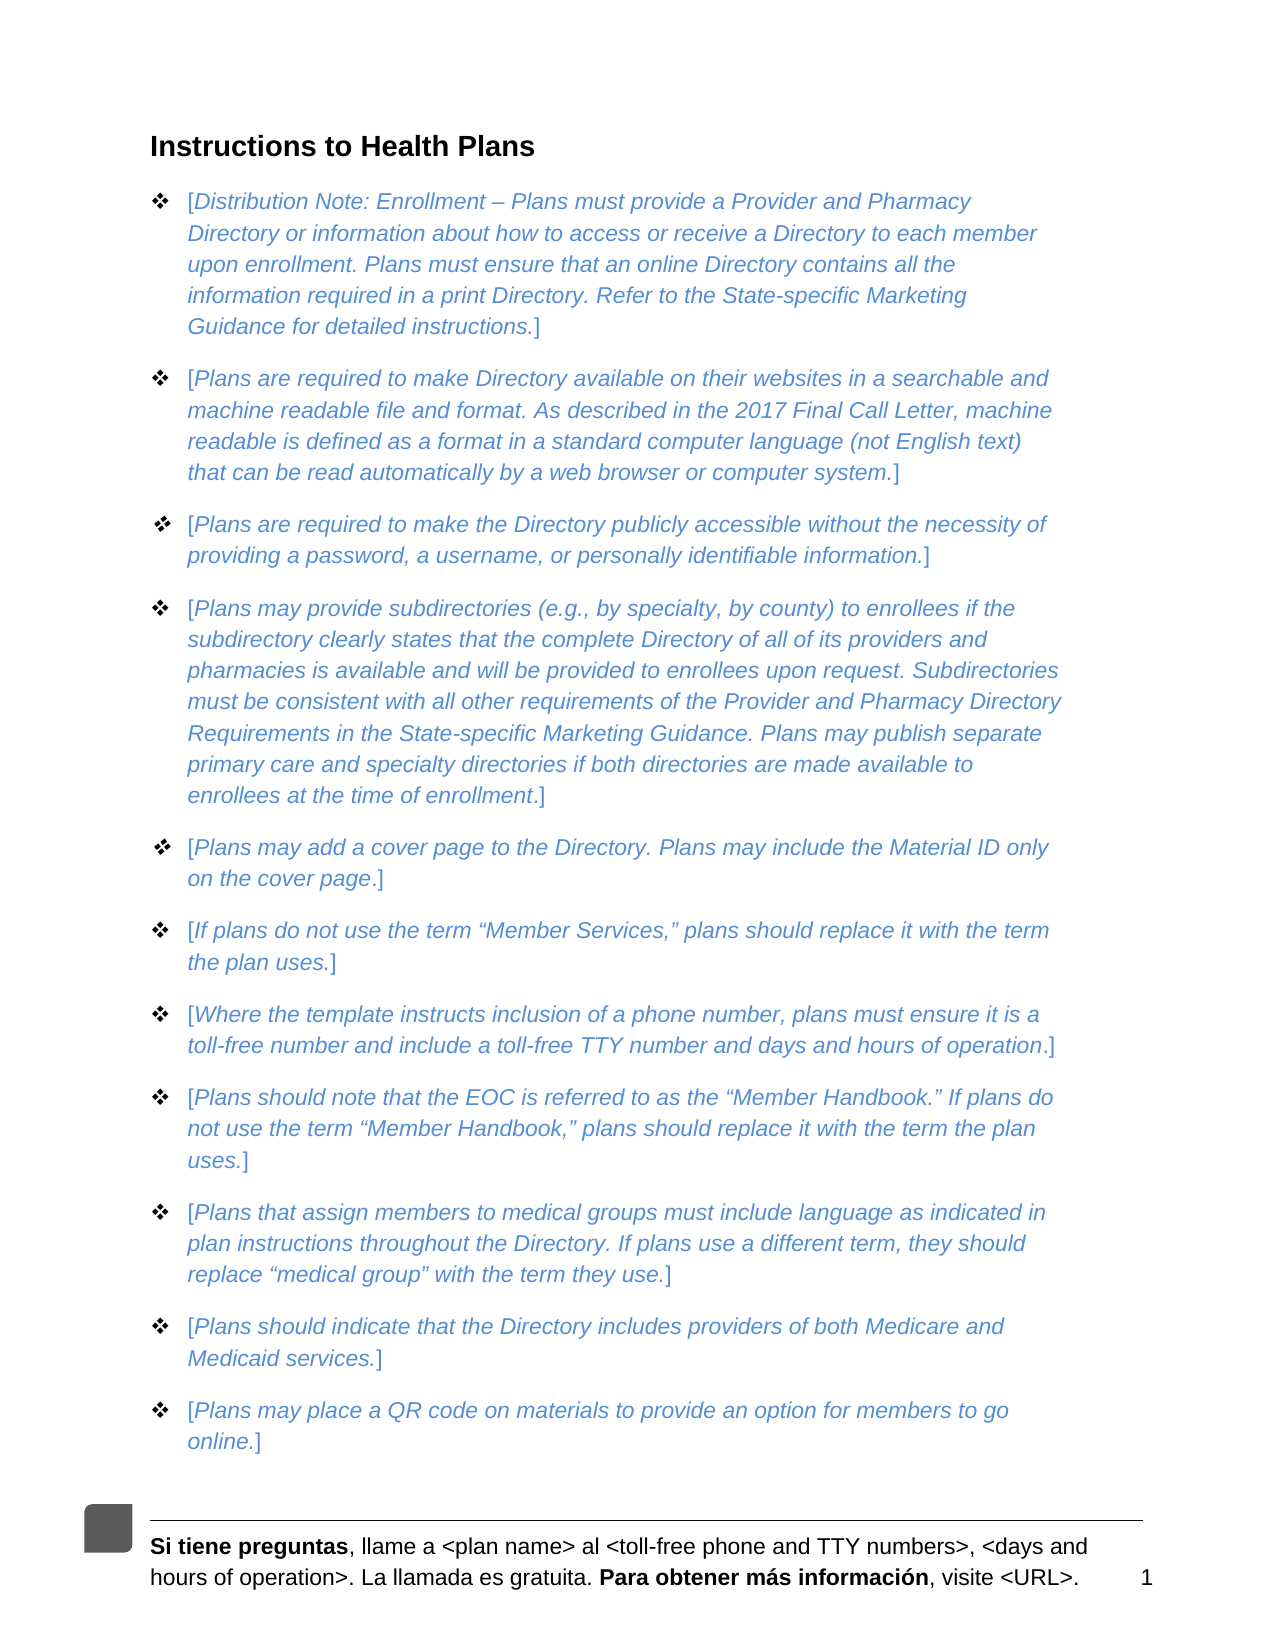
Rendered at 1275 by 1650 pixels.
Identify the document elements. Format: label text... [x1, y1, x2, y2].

list [Plans are required to make Directory available on their websites in a searchable and machine readable file and format. As described in the 2017 Final Call Letter, machine readable is defined as a format in a standard computer language (not English text) that can be read automatically by a web browser or computer system.] [150, 362, 1068, 487]
list [Plans that assign members to medical groups must include language as indicated in plan instructions throughout the Directory. If plans use a different term, they should replace “medical group” with the term they use.] [150, 1195, 1068, 1289]
list [Plans should note that the EOC is referred to as the “Member Handbook.” If plans do not use the term “Member Handbook,” plans should replace it with the term the plan uses.] [150, 1081, 1068, 1174]
list [Plans are required to make the Directory publicly accessible without the necessity of providing a password, a username, or personally identifiable information.] [150, 508, 1068, 570]
list [Where the template instructs inclusion of a phone number, plans must ensure it is a toll-free number and include a toll-free TTY number and days and hours of operation.] [150, 997, 1068, 1060]
list [Plans may place a QR code on materials to provide an option for members to go online.] [150, 1393, 1068, 1456]
text Instructions to Health Plans [150, 126, 1143, 164]
list [Plans may provide subdirectories (e.g., by specialty, by county) to enrollees if the subdirectory clearly states that the complete Directory of all of its providers and pharmacies is available and will be provided to enrollees upon request. Subdirectories must be consistent with all other requirements of the Provider and Pharmacy Directory Requirements in the State-specific Marketing Guidance. Plans may publish separate primary care and specialty directories if both directories are made available to enrollees at the time of enrollment.] [150, 591, 1068, 810]
list [Plans should indicate that the Directory includes providers of both Medicare and Medicaid services.] [150, 1310, 1068, 1372]
list [If plans do not use the term “Member Services,” plans should replace it with the term the plan uses.] [150, 914, 1068, 976]
list [Distribution Note: Enrollment – Plans must provide a Provider and Pharmacy Directory or information about how to access or receive a Directory to each member upon enrollment. Plans must ensure that an online Directory contains all the information required in a print Directory. Refer to the State-specific Marketing Guidance for detailed instructions.] [150, 185, 1068, 341]
list [Plans may add a cover page to the Directory. Plans may include the Material ID only on the cover page.] [150, 831, 1068, 893]
